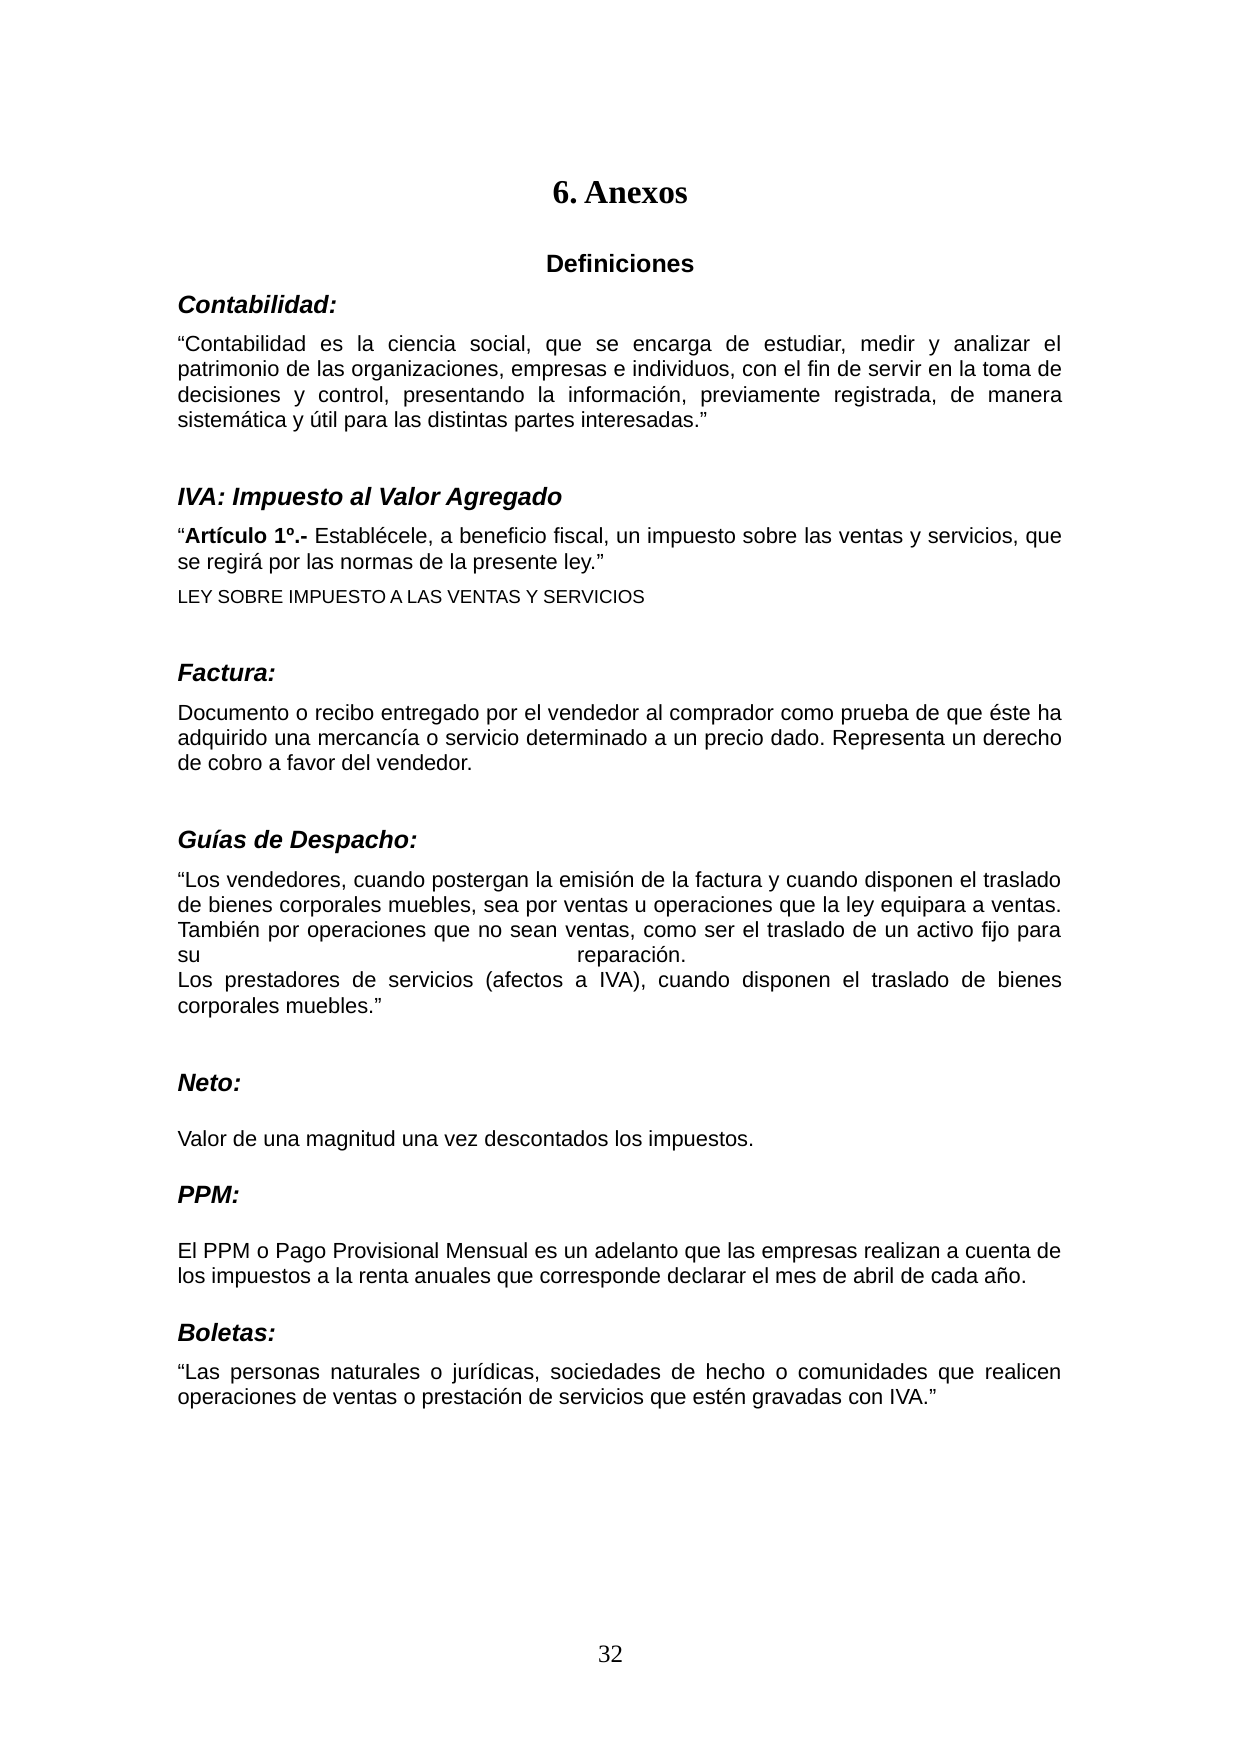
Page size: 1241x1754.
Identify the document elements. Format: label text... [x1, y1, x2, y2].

text PPM: [177, 1180, 1063, 1209]
text Valor de una magnitud una vez descontados los impuestos. [177, 1126, 1063, 1151]
text Documento o recibo entregado por el vendedor al comprador como prueba de que éste ha adquirido una mercancía o servicio determinado a un precio dado. Representa un derecho de cobro a favor del vendedor. [177, 699, 1063, 775]
text “Las personas naturales o jurídicas, sociedades de hecho o comunidades que realicen operaciones de ventas o prestación de servicios que estén gravadas con IVA.” [177, 1359, 1063, 1409]
text Definiciones [177, 249, 1063, 277]
text IVA: Impuesto al Valor Agregado [177, 482, 1063, 511]
text Guías de Despacho: [177, 825, 1063, 854]
text LEY SOBRE IMPUESTO A LAS VENTAS Y SERVICIOS [177, 586, 1063, 608]
text Contabilidad: [177, 290, 1063, 319]
text “Artículo 1º.- Establécele, a beneficio fiscal, un impuesto sobre las ventas y servicios, que se regirá por las normas de la presente ley.” [177, 523, 1063, 574]
text El PPM o Pago Provisional Mensual es un adelanto que las empresas realizan a cuenta de los impuestos a la renta anuales que corresponde declarar el mes de abril de cada año. [177, 1238, 1063, 1288]
text Factura: [177, 658, 1063, 687]
text Neto: [177, 1068, 1063, 1097]
text “Contabilidad es la ciencia social, que se encarga de estudiar, medir y analizar el patrimonio de las organizaciones, empresas e individuos, con el fin de servir en la toma de decisiones y control, presentando la información, previamente registrada, de manera sistemática y útil para las distintas partes interesadas.” [177, 331, 1063, 432]
subtitle 6. Anexos [177, 173, 1063, 211]
text Boletas: [177, 1318, 1063, 1346]
text “Los vendedores, cuando postergan la emisión de la factura y cuando disponen el traslado de bienes corporales muebles, sea por ventas u operaciones que la ley equipara a ventas. También por operaciones que no sean ventas, como ser el traslado de un activo fijo para su reparación. Los prestadores de servicios (afectos a IVA), cuando disponen el traslado de bienes corporales muebles.” [177, 866, 1063, 1018]
